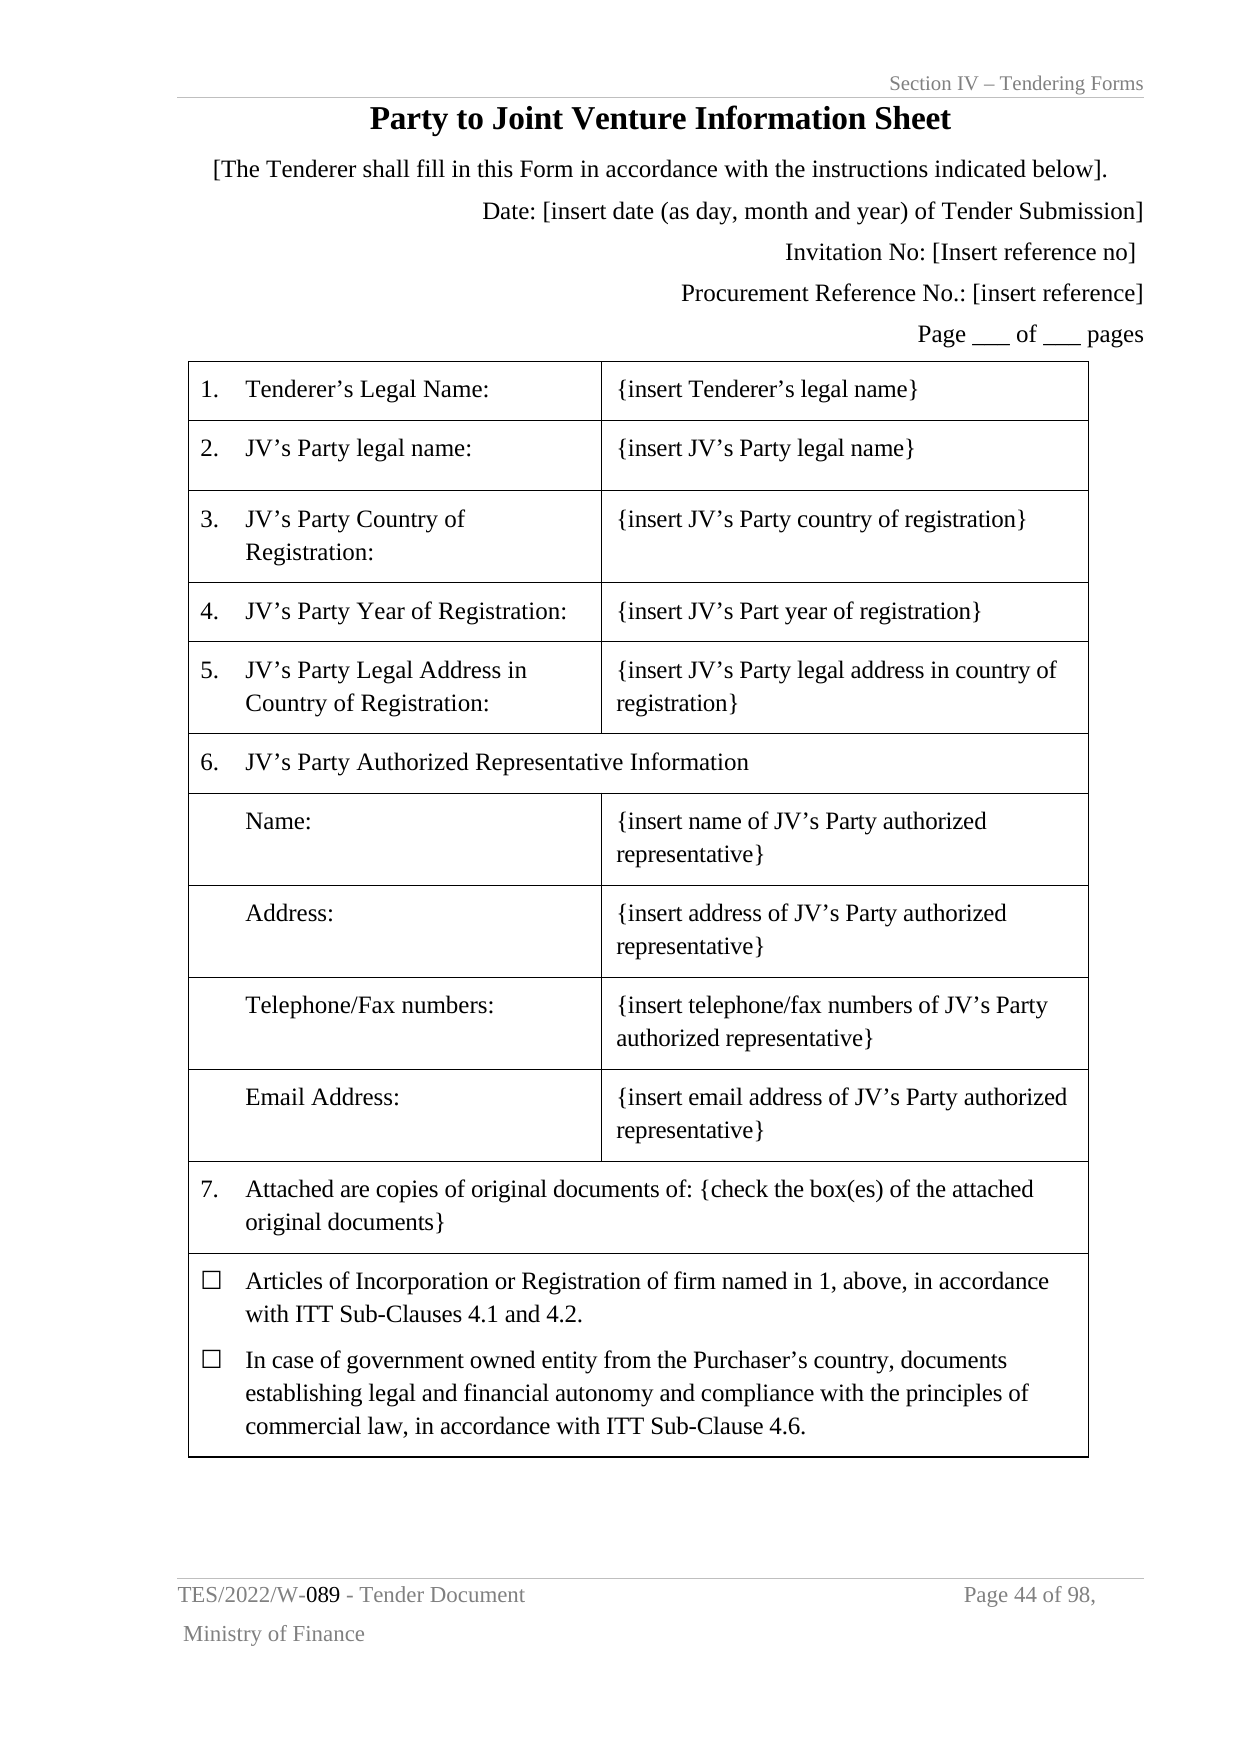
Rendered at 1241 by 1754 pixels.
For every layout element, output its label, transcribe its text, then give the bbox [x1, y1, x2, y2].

text Invitation No: [Insert reference no] [177, 237, 1136, 266]
text Party to Joint Venture Information Sheet [177, 98, 1144, 136]
table_cell 6. JV’s Party Authorized Representative Information [189, 734, 1088, 792]
table_cell Email Address: [189, 1070, 601, 1161]
table_cell ☐ Articles of Incorporation or Registration of firm named in 1, above, in accordance with ITT Sub-Clauses 4.1 and 4.2. ☐ In case of government owned entity from the Purchaser’s country, documents establishing legal and financial autonomy and compliance with the principles of commercial law, in accordance with ITT Sub-Clause 4.6. [189, 1254, 1088, 1456]
table_cell Telephone/Fax numbers: [189, 978, 601, 1069]
table_cell 5. JV’s Party Legal Address in Country of Registration: [189, 642, 601, 733]
table_cell {insert name of JV’s Party authorized representative} [602, 794, 1088, 884]
table_cell Name: [189, 794, 601, 884]
table_cell 3. JV’s Party Country of Registration: [189, 491, 601, 582]
text Procurement Reference No.: [insert reference] [177, 278, 1144, 307]
table_cell {insert JV’s Part year of registration} [602, 583, 1088, 641]
table_cell 2. JV’s Party legal name: [189, 421, 601, 490]
table_cell {insert JV’s Party legal name} [602, 421, 1088, 490]
table_cell 7. Attached are copies of original documents of: {check the box(es) of the attached original documents} [189, 1162, 1088, 1253]
table_header {insert Tenderer’s legal name} [602, 362, 1088, 420]
table_cell Address: [189, 886, 601, 977]
table_cell {insert JV’s Party country of registration} [602, 491, 1088, 582]
table_cell {insert address of JV’s Party authorized representative} [602, 886, 1088, 977]
table_header 1. Tenderer’s Legal Name: [189, 362, 601, 420]
table_cell 4. JV’s Party Year of Registration: [189, 583, 601, 641]
table_cell {insert JV’s Party legal address in country of registration} [602, 642, 1088, 733]
text Date: [insert date (as day, month and year) of Tender Submission] [177, 196, 1144, 224]
text Page ___ of ___ pages [177, 319, 1144, 348]
table_cell {insert telephone/fax numbers of JV’s Party authorized representative} [602, 978, 1088, 1069]
text [The Tenderer shall fill in this Form in accordance with the instructions indicated below]. [177, 154, 1144, 183]
table_cell {insert email address of JV’s Party authorized representative} [602, 1070, 1088, 1161]
